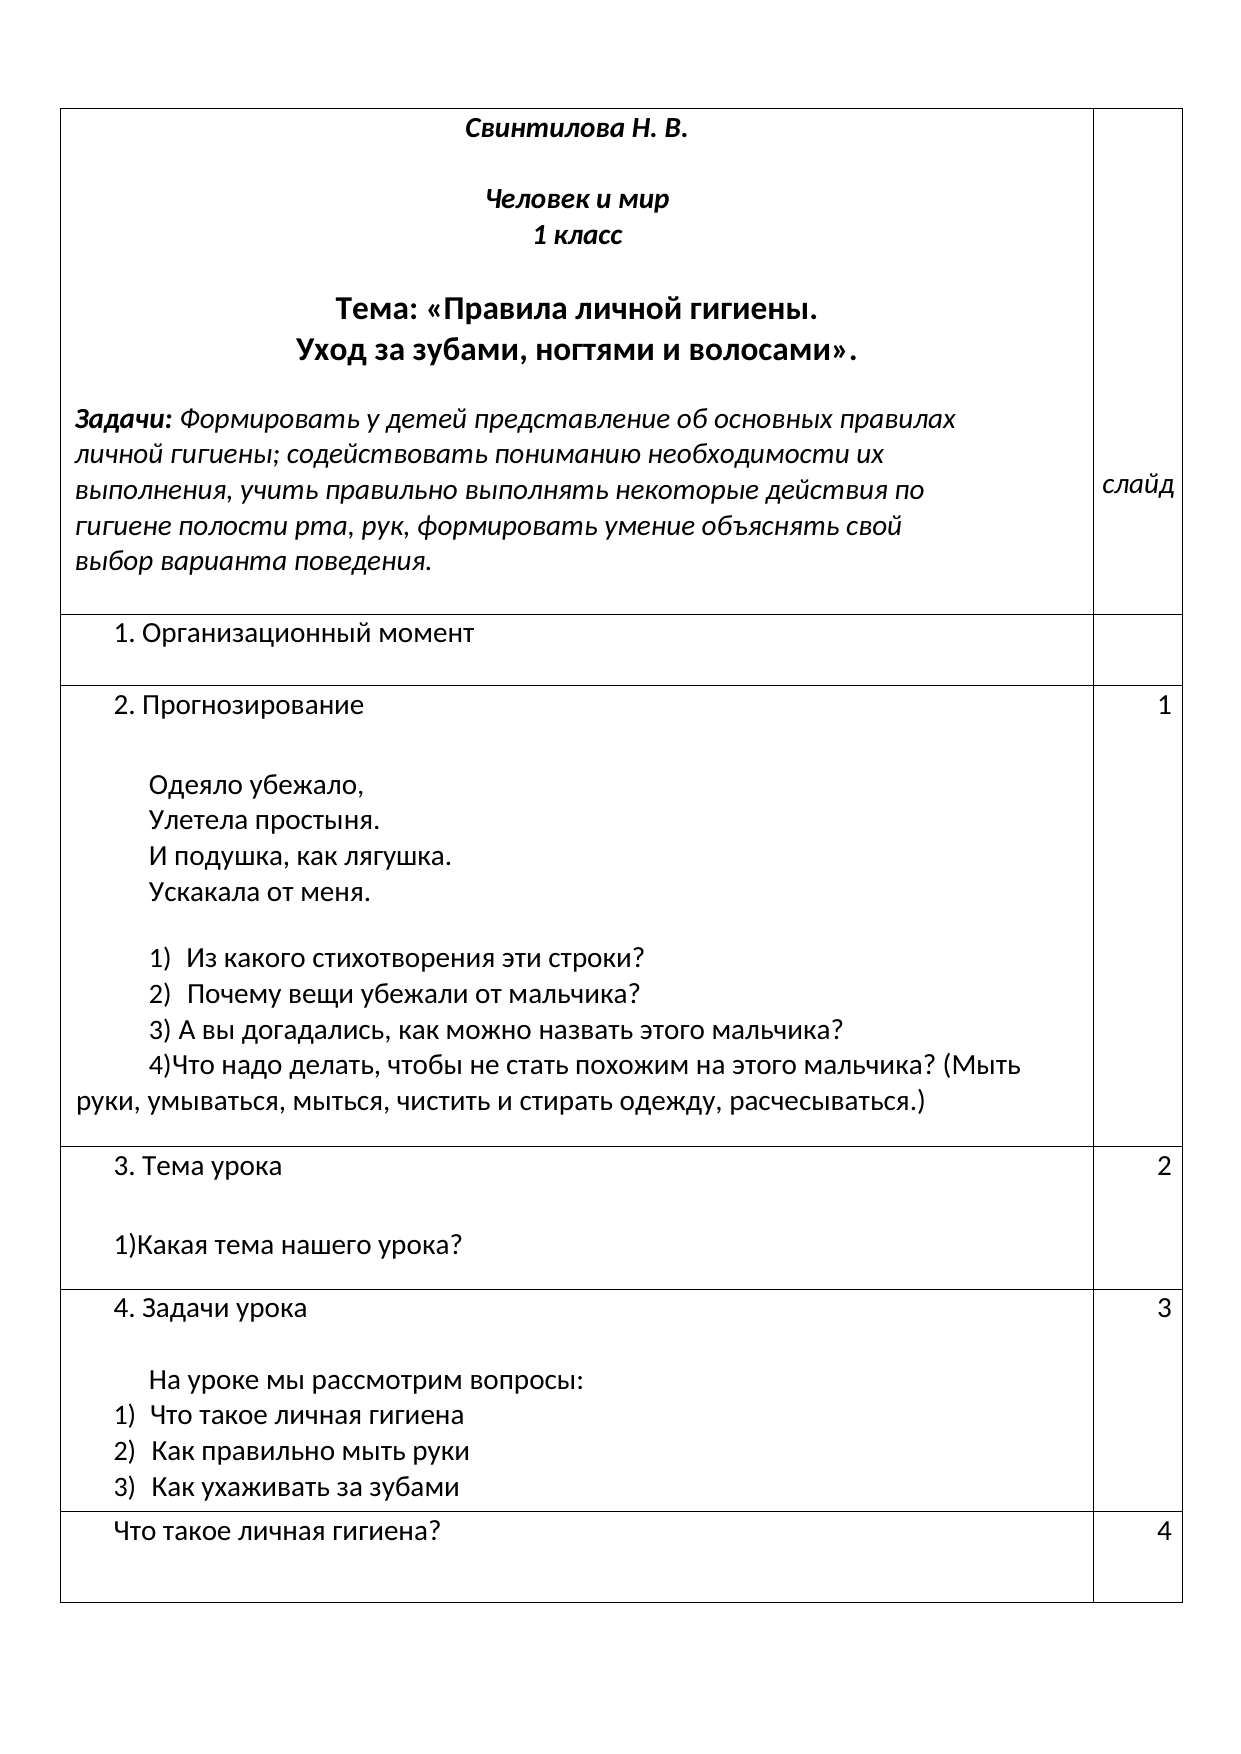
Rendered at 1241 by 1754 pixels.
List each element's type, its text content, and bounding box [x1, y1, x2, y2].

table_header Свинтилова Н. В. Человек и мир 1 класс Тема: «Правила личной гигиены. Уход за зубами, ногтями и волосами». Задачи: Формировать у детей представление об основных правилах личной гигиены; содействовать пониманию необходимости их выполнения, учить правильно выполнять некоторые действия по гигиене полости рта, рук, формировать умение объяснять свой выбор варианта поведения. [61, 109, 1093, 613]
table_cell 2. Прогнозирование Одеяло убежало, Улетела простыня. И подушка, как лягушка. Ускакала от меня. Из какого стихотворения эти строки? Почему вещи убежали от мальчика? А вы догадались, как можно назвать этого мальчика? Что надо делать, чтобы не стать похожим на этого мальчика? (Мыть руки, умываться, мыться, чистить и стирать одежду, расчесываться.) [61, 686, 1093, 1146]
table_cell 4. Задачи урока На уроке мы рассмотрим вопросы: Что такое личная гигиена Как правильно мыть руки Как ухаживать за зубами [61, 1290, 1093, 1511]
table_cell 3 [1094, 1290, 1182, 1511]
table_cell 1. Организационный момент [61, 615, 1093, 685]
table_cell [1094, 615, 1182, 685]
table_cell 1 [1094, 686, 1182, 1146]
table_cell Что такое личная гигиена? [61, 1512, 1093, 1602]
table_cell 3. Тема урока 1)Какая тема нашего урока? [61, 1147, 1093, 1288]
table_cell 4 [1094, 1512, 1182, 1602]
table_cell 2 [1094, 1147, 1182, 1288]
table_header слайд [1094, 109, 1182, 613]
